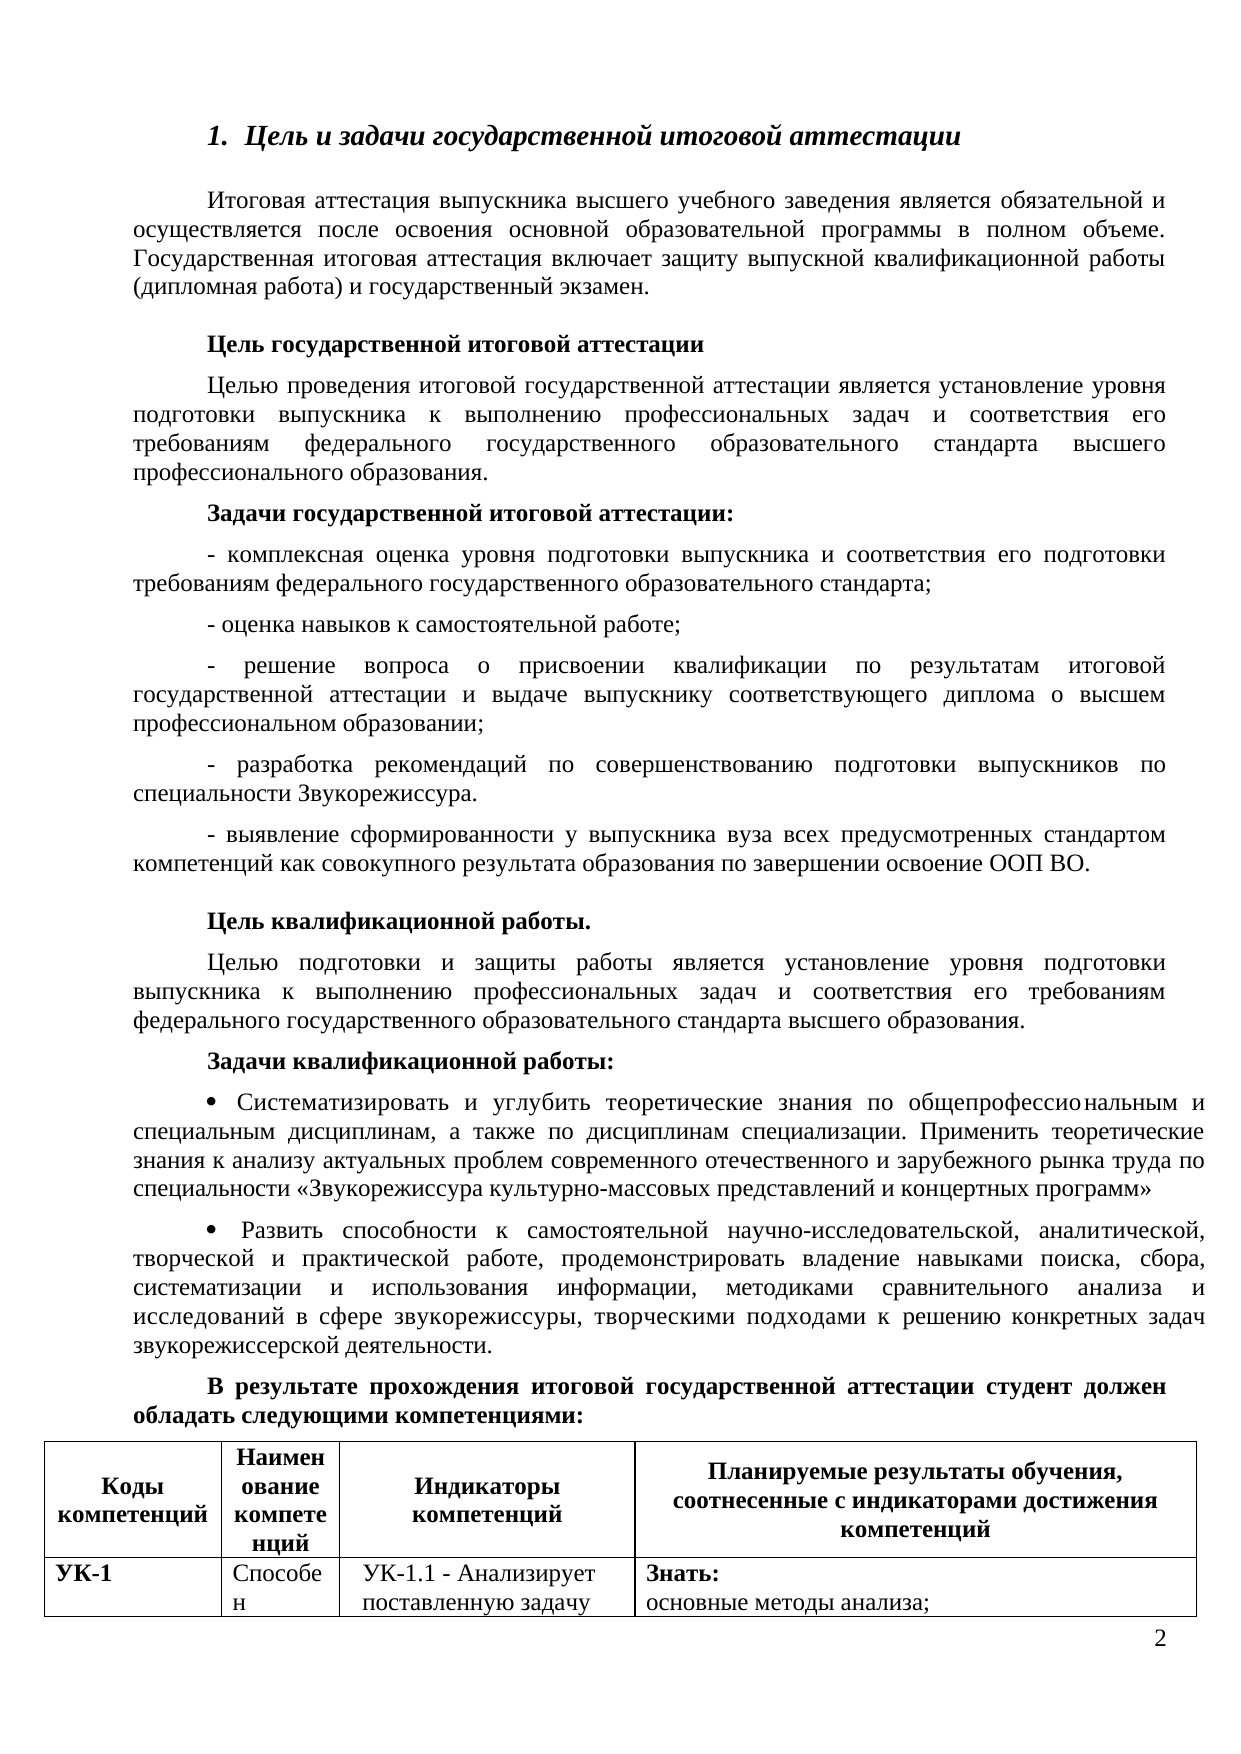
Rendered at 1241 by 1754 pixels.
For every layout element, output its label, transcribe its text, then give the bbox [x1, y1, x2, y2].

text В результате прохождения итоговой государственной аттестации студент должен обладать следующими компетенциями: [133, 1371, 1167, 1428]
table_header Планируемые результаты обучения, соотнесенные с индикаторами достижения компетенций [636, 1442, 1196, 1557]
text Итоговая аттестация выпускника высшего учебного заведения является обязательной и осуществляется после освоения основной образовательной программы в полном объеме. Государственная итоговая аттестация включает защиту выпускной квалификационной работы (дипломная работа) и государственный экзамен. [133, 185, 1167, 300]
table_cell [636, 1558, 1196, 1616]
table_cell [222, 1558, 339, 1616]
subtitle Цель и задачи государственной итоговой аттестации [207, 118, 1167, 152]
text - комплексная оценка уровня подготовки выпускника и соответствия его подготовки требованиям федерального государственного образовательного стандарта; [133, 539, 1167, 597]
text Задачи государственной итоговой аттестации: [133, 498, 1167, 527]
text Целью подготовки и защиты работы является установление уровня подготовки выпускника к выполнению профессиональных задач и соответствия его требованиям федерального государственного образовательного стандарта высшего образования. [133, 947, 1167, 1033]
text Целью проведения итоговой государственной аттестации является установление уровня подготовки выпускника к выполнению профессиональных задач и соответствия его требованиям федерального государственного образовательного стандарта высшего профессионального образования. [133, 371, 1167, 486]
table_header Коды компетенций [45, 1442, 221, 1557]
table_header Наименование компетенций [222, 1442, 339, 1557]
table_header Индикаторы компетенций [340, 1442, 634, 1557]
list Систематизировать и углубить теоретические знания по общепрофессиональным и специальным дисциплинам, а также по дисциплинам специализации. Применить теоретические знания к анализу актуальных проблем современного отечественного и зарубежного рынка труда по специальности «Звукорежиссура культурно-массовых представлений и концертных программ» [133, 1087, 1205, 1202]
table_cell УК-1 [45, 1558, 221, 1616]
list Развить способности к самостоятельной научно-исследовательской, аналитической, творческой и практической работе, продемонстрировать владение навыками поиска, сбора, систематизации и использования информации, методиками сравнительного анализа и исследований в сфере звукорежиссуры, творческими подходами к решению конкретных задач звукорежиссерской деятельности. [133, 1215, 1205, 1358]
text - оценка навыков к самостоятельной работе; [133, 609, 1167, 638]
text Цель квалификационной работы. [133, 906, 1167, 935]
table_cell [340, 1558, 634, 1616]
text - выявление сформированности у выпускника вуза всех предусмотренных стандартом компетенций как совокупного результата образования по завершении освоение ООП ВО. [133, 819, 1167, 877]
text - решение вопроса о присвоении квалификации по результатам итоговой государственной аттестации и выдаче выпускнику соответствующего диплома о высшем профессиональном образовании; [133, 651, 1167, 737]
text - разработка рекомендаций по совершенствованию подготовки выпускников по специальности Звукорежиссура. [133, 749, 1167, 807]
text Задачи квалификационной работы: [133, 1046, 1167, 1075]
text Цель государственной итоговой аттестации [133, 329, 1167, 358]
